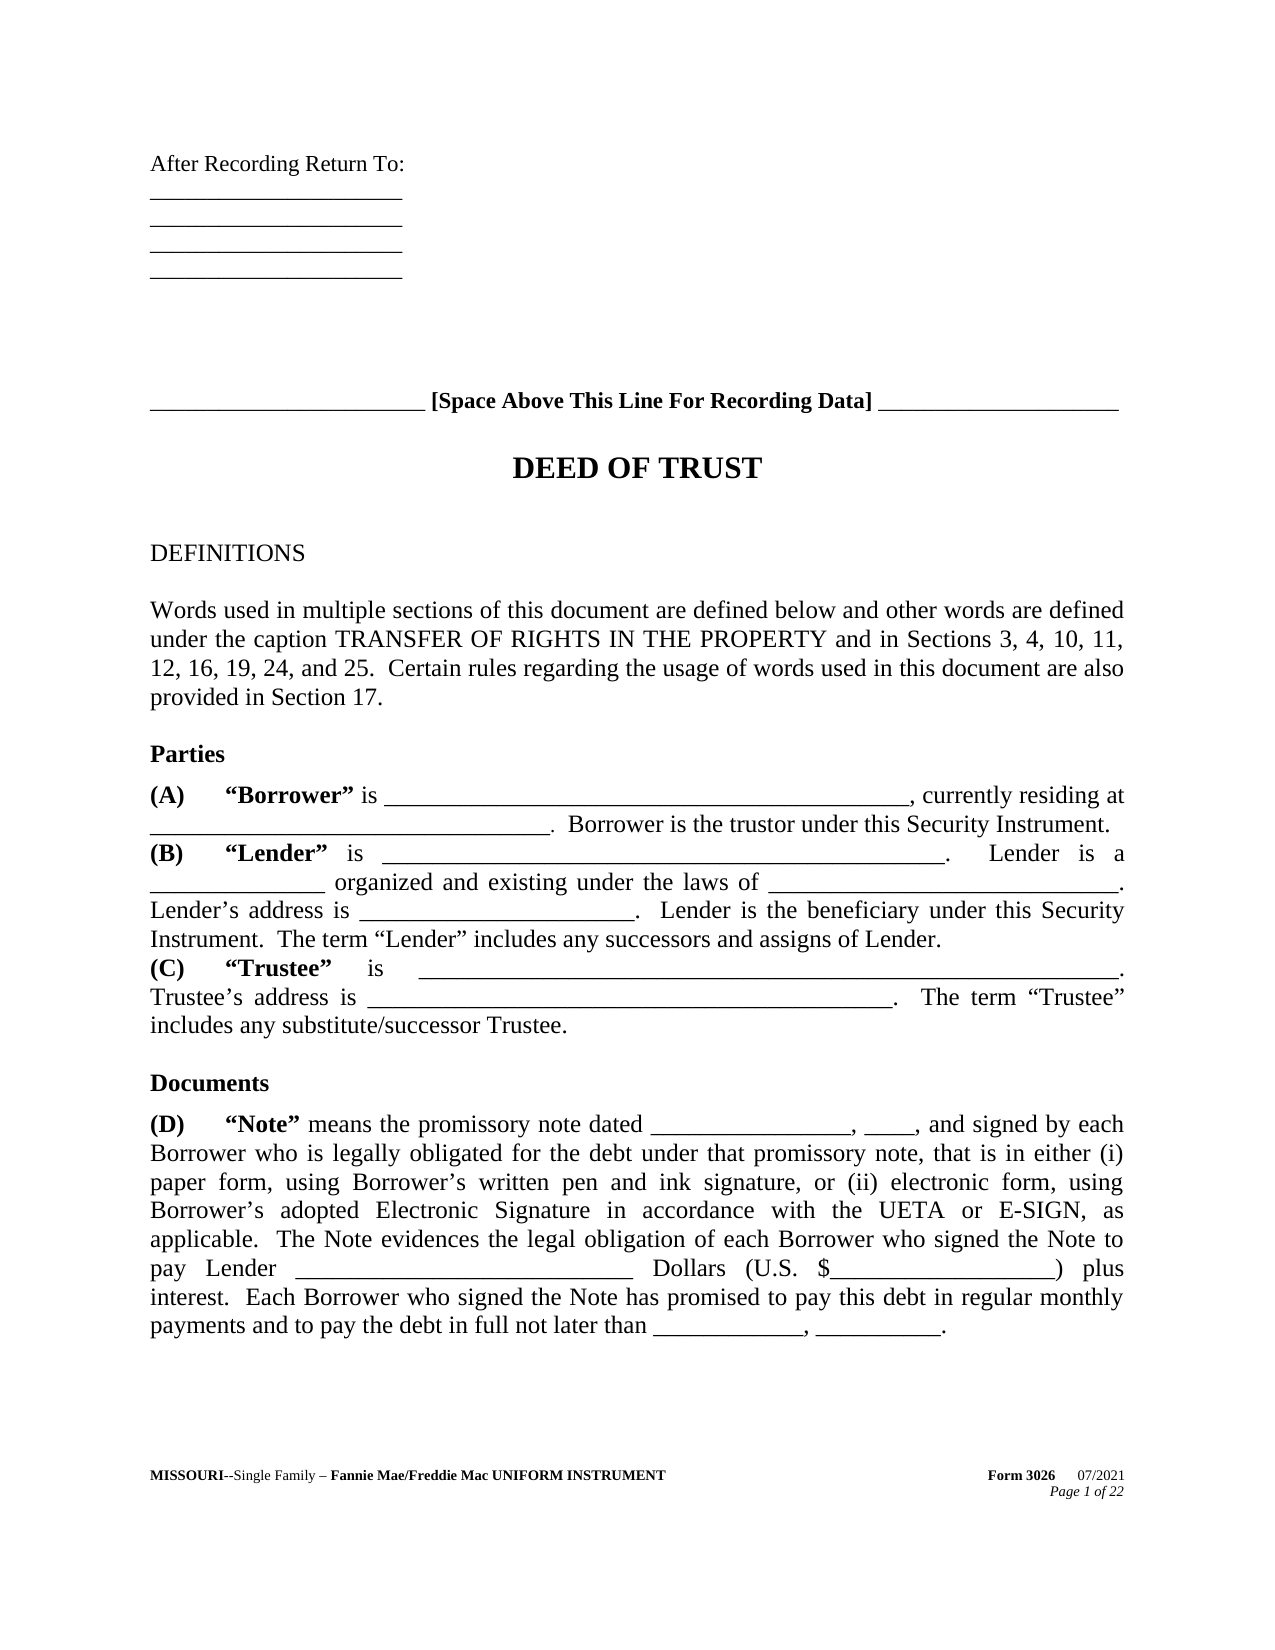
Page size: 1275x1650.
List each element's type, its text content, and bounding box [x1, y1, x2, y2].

text (B) “Lender” is _____________________________________________. Lender is a ______________ organized and existing under the laws of ____________________________. Lender’s address is ______________________. Lender is the beneficiary under this Security Instrument. The term “Lender” includes any successors and assigns of Lender. [150, 838, 1125, 953]
text Documents [150, 1068, 1125, 1097]
text ______________________ [150, 176, 1125, 203]
text ______________________ [150, 229, 1125, 255]
text Words used in multiple sections of this document are defined below and other words are defined under the caption TRANSFER OF RIGHTS IN THE PROPERTY and in Sections 3, 4, 10, 11, 12, 16, 19, 24, and 25. Certain rules regarding the usage of words used in this document are also provided in Section 17. [150, 596, 1125, 711]
text ______________________ [150, 255, 1125, 282]
text DEED OF TRUST [150, 449, 1125, 485]
text (D) “Note” means the promissory note dated ________________, ____, and signed by each Borrower who is legally obligated for the debt under that promissory note, that is in either (i) paper form, using Borrower’s written pen and ink signature, or (ii) electronic form, using Borrower’s adopted Electronic Signature in accordance with the UETA or E-SIGN, as applicable. The Note evidences the legal obligation of each Borrower who signed the Note to pay Lender ___________________________ Dollars (U.S. $__________________) plus interest. Each Borrower who signed the Note has promised to pay this debt in regular monthly payments and to pay the debt in full not later than ____________, __________. [150, 1109, 1125, 1339]
text DEFINITIONS [150, 538, 1125, 567]
text (A) “Borrower” is __________________________________________, currently residing at ________________________________. Borrower is the trustor under this Security Instrument. [150, 781, 1125, 838]
text ______________________ [150, 203, 1125, 229]
text (C) “Trustee” is ________________________________________________________. Trustee’s address is __________________________________________. The term “Trustee” includes any substitute/successor Trustee. [150, 953, 1125, 1039]
text ________________________ [Space Above This Line For Recording Data] _____________________ [150, 387, 1125, 413]
text After Recording Return To: [150, 150, 1125, 176]
text Parties [150, 739, 1125, 768]
